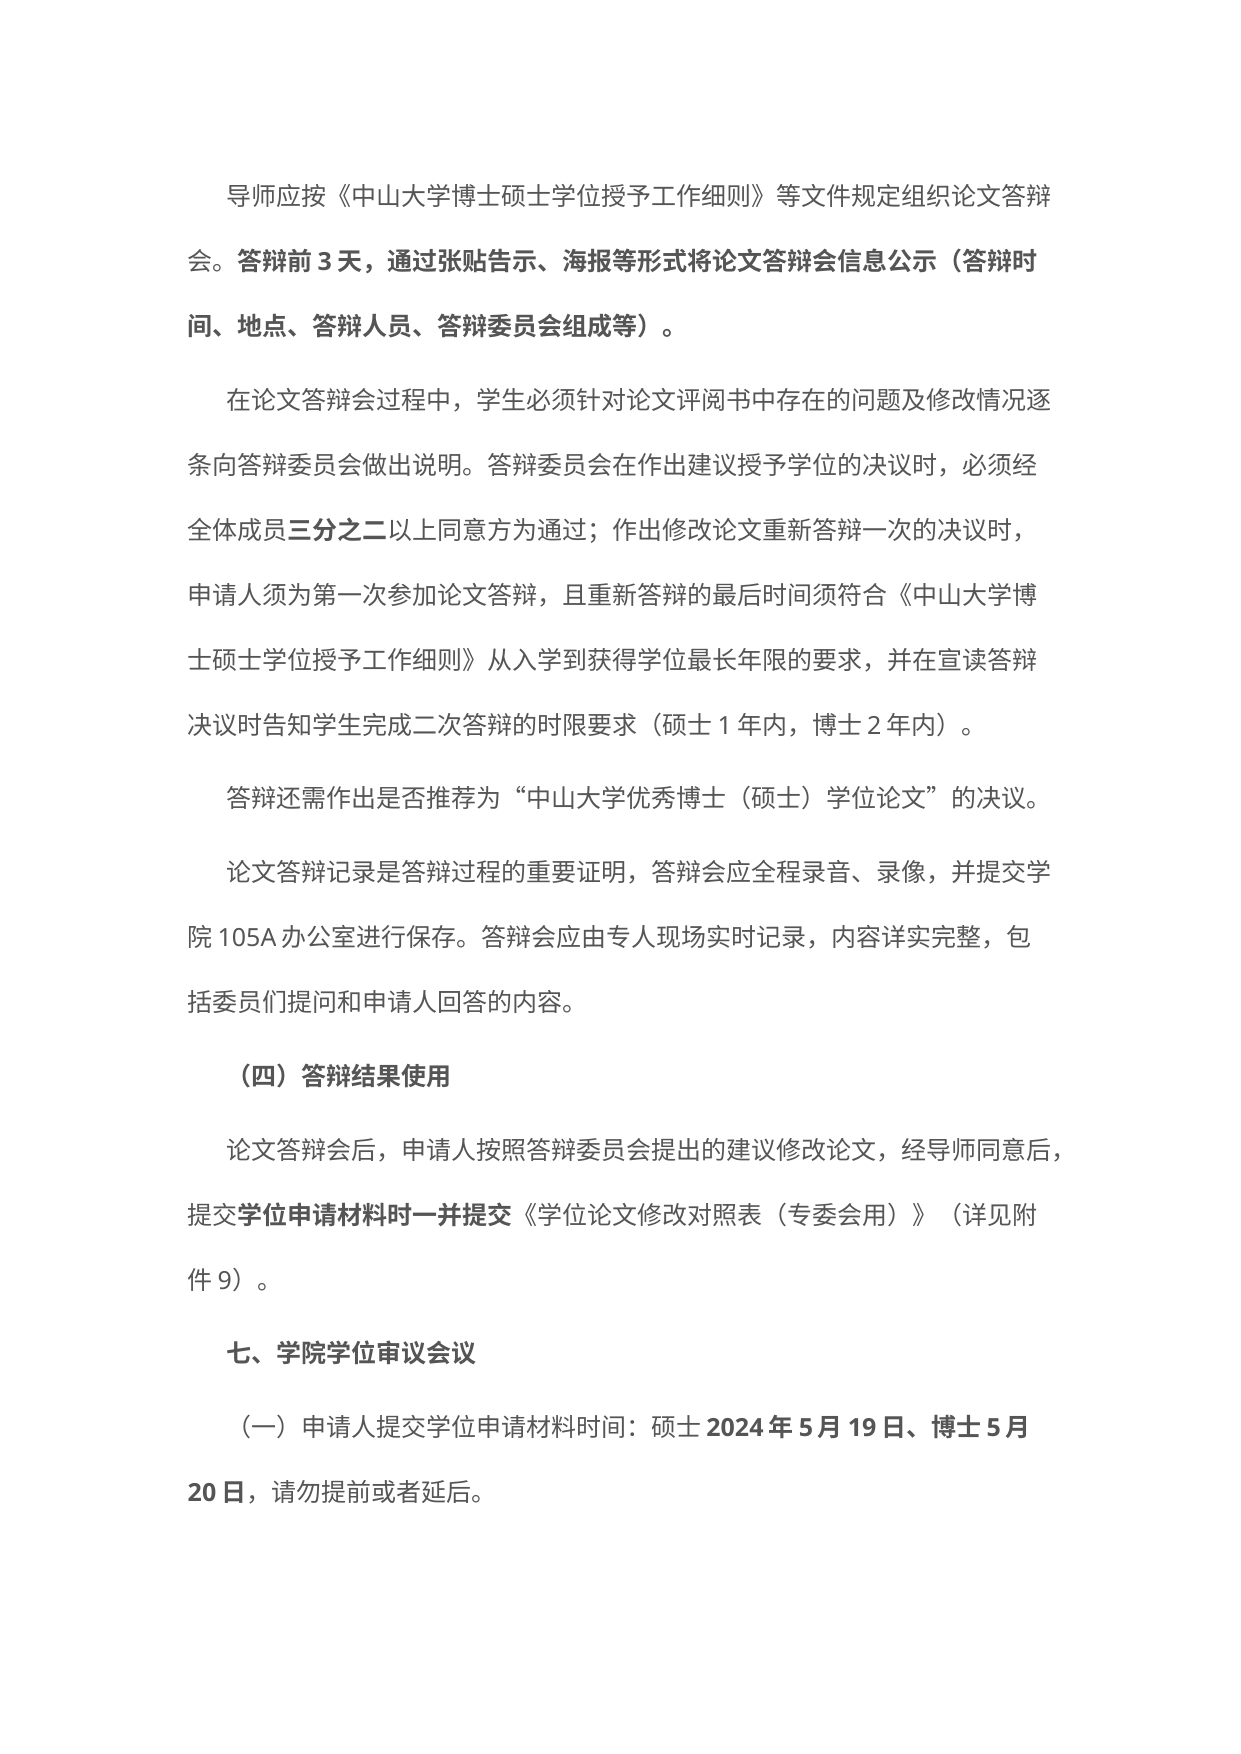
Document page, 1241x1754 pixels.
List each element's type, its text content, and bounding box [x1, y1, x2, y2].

text 导师应按《中山大学博士硕士学位授予工作细则》等文件规定组织论文答辩会。答辩前3天，通过张贴告示、海报等形式将论文答辩会信息公示（答辩时间、地点、答辩人员、答辩委员会组成等）。 [187, 162, 1053, 357]
text （四）答辩结果使用 [187, 1042, 1053, 1107]
text 在论文答辩会过程中，学生必须针对论文评阅书中存在的问题及修改情况逐条向答辩委员会做出说明。答辩委员会在作出建议授予学位的决议时，必须经全体成员三分之二以上同意方为通过；作出修改论文重新答辩一次的决议时，申请人须为第一次参加论文答辩，且重新答辩的最后时间须符合《中山大学博士硕士学位授予工作细则》从入学到获得学位最长年限的要求，并在宣读答辩决议时告知学生完成二次答辩的时限要求（硕士1年内，博士2年内）。 [187, 366, 1053, 756]
text 七、学院学位审议会议 [187, 1319, 1053, 1384]
text （一）申请人提交学位申请材料时间：硕士2024年5月19日、博士5月20日，请勿提前或者延后。 [187, 1393, 1053, 1523]
text 论文答辩会后，申请人按照答辩委员会提出的建议修改论文，经导师同意后，提交学位申请材料时一并提交《学位论文修改对照表（专委会用）》（详见附件9）。 [187, 1116, 1053, 1311]
text 论文答辩记录是答辩过程的重要证明，答辩会应全程录音、录像，并提交学院105A办公室进行保存。答辩会应由专人现场实时记录，内容详实完整，包括委员们提问和申请人回答的内容。 [187, 838, 1053, 1033]
text 答辩还需作出是否推荐为“中山大学优秀博士（硕士）学位论文”的决议。 [187, 764, 1053, 829]
